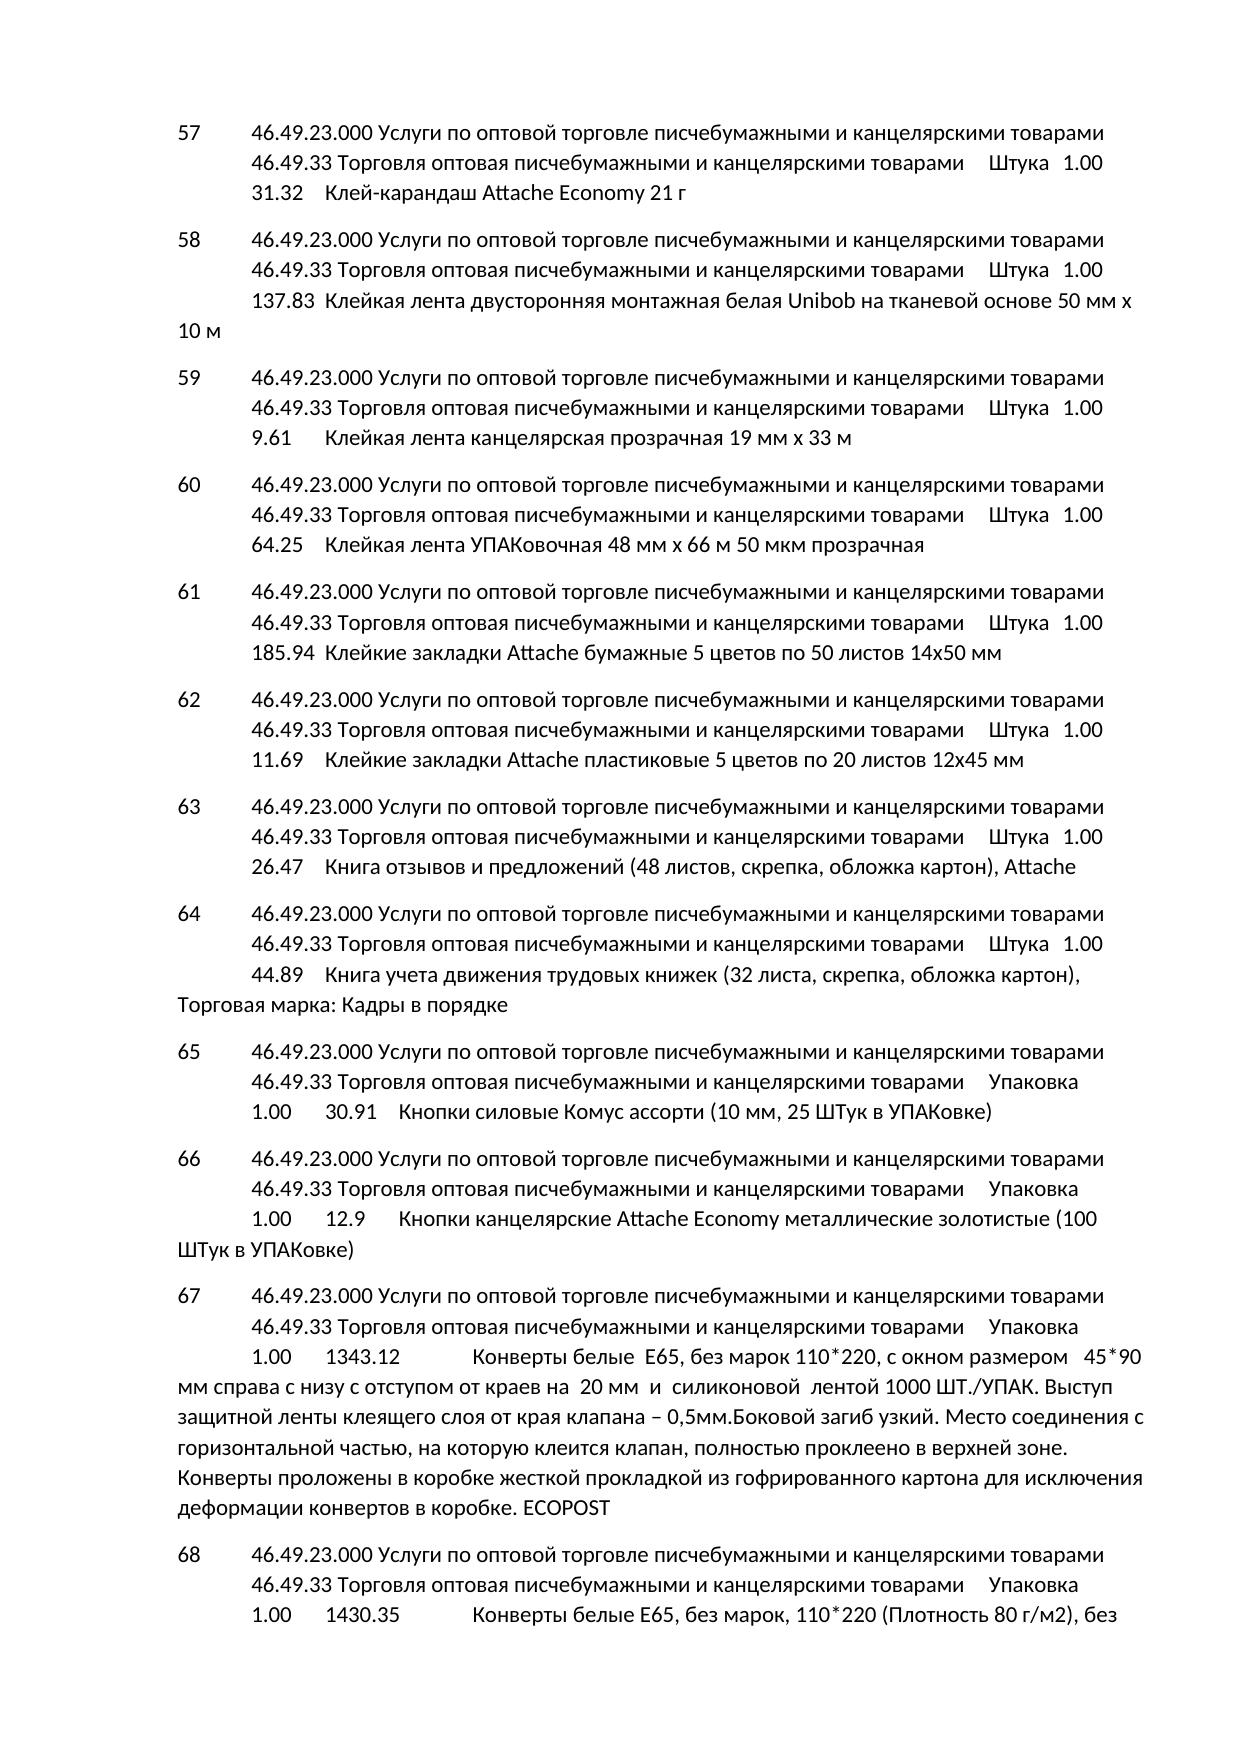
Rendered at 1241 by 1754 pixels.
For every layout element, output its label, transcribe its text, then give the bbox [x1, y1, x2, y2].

text 64 46.49.23.000 Услуги по оптовой торговле писчебумажными и канцелярскими товарами 46.49.33 Торговля оптовая писчебумажными и канцелярскими товарами Штука 1.00 44.89 Книга учета движения трудовых книжек (32 листа, скрепка, обложка картон), Торговая марка: Кадры в порядке [177, 899, 1152, 1018]
text 67 46.49.23.000 Услуги по оптовой торговле писчебумажными и канцелярскими товарами 46.49.33 Торговля оптовая писчебумажными и канцелярскими товарами Упаковка 1.00 1343.12 Конверты белые Е65, без марок 110*220, с окном размером 45*90 мм справа с низу с отступом от краев на 20 мм и силиконовой лентой 1000 ШТ./УПАК. Выступ защитной ленты клеящего слоя от края клапана – 0,5мм.Боковой загиб узкий. Место соединения с горизонтальной частью, на которую клеится клапан, полностью проклеено в верхней зоне. Конверты проложены в коробке жесткой прокладкой из гофрированного картона для исключения деформации конвертов в коробке. ECOPOST [177, 1282, 1152, 1521]
text 58 46.49.23.000 Услуги по оптовой торговле писчебумажными и канцелярскими товарами 46.49.33 Торговля оптовая писчебумажными и канцелярскими товарами Штука 1.00 137.83 Клейкая лента двусторонняя монтажная белая Unibob на тканевой основе 50 мм x 10 м [177, 225, 1152, 344]
text 65 46.49.23.000 Услуги по оптовой торговле писчебумажными и канцелярскими товарами 46.49.33 Торговля оптовая писчебумажными и канцелярскими товарами Упаковка 1.00 30.91 Кнопки силовые Комус ассорти (10 мм, 25 ШТук в УПАКовке) [177, 1037, 1152, 1125]
text 62 46.49.23.000 Услуги по оптовой торговле писчебумажными и канцелярскими товарами 46.49.33 Торговля оптовая писчебумажными и канцелярскими товарами Штука 1.00 11.69 Клейкие закладки Attache пластиковые 5 цветов по 20 листов 12x45 мм [177, 685, 1152, 773]
text 61 46.49.23.000 Услуги по оптовой торговле писчебумажными и канцелярскими товарами 46.49.33 Торговля оптовая писчебумажными и канцелярскими товарами Штука 1.00 185.94 Клейкие закладки Attache бумажные 5 цветов по 50 листов 14x50 мм [177, 577, 1152, 666]
text 57 46.49.23.000 Услуги по оптовой торговле писчебумажными и канцелярскими товарами 46.49.33 Торговля оптовая писчебумажными и канцелярскими товарами Штука 1.00 31.32 Клей-карандаш Attache Economy 21 г [177, 118, 1152, 207]
text 60 46.49.23.000 Услуги по оптовой торговле писчебумажными и канцелярскими товарами 46.49.33 Торговля оптовая писчебумажными и канцелярскими товарами Штука 1.00 64.25 Клейкая лента УПАКовочная 48 мм х 66 м 50 мкм прозрачная [177, 470, 1152, 559]
text 63 46.49.23.000 Услуги по оптовой торговле писчебумажными и канцелярскими товарами 46.49.33 Торговля оптовая писчебумажными и канцелярскими товарами Штука 1.00 26.47 Книга отзывов и предложений (48 листов, скрепка, обложка картон), Attache [177, 792, 1152, 881]
text 66 46.49.23.000 Услуги по оптовой торговле писчебумажными и канцелярскими товарами 46.49.33 Торговля оптовая писчебумажными и канцелярскими товарами Упаковка 1.00 12.9 Кнопки канцелярские Attache Economy металлические золотистые (100 ШТук в УПАКовке) [177, 1144, 1152, 1263]
text 59 46.49.23.000 Услуги по оптовой торговле писчебумажными и канцелярскими товарами 46.49.33 Торговля оптовая писчебумажными и канцелярскими товарами Штука 1.00 9.61 Клейкая лента канцелярская прозрачная 19 мм x 33 м [177, 363, 1152, 451]
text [177, 1540, 1152, 1628]
